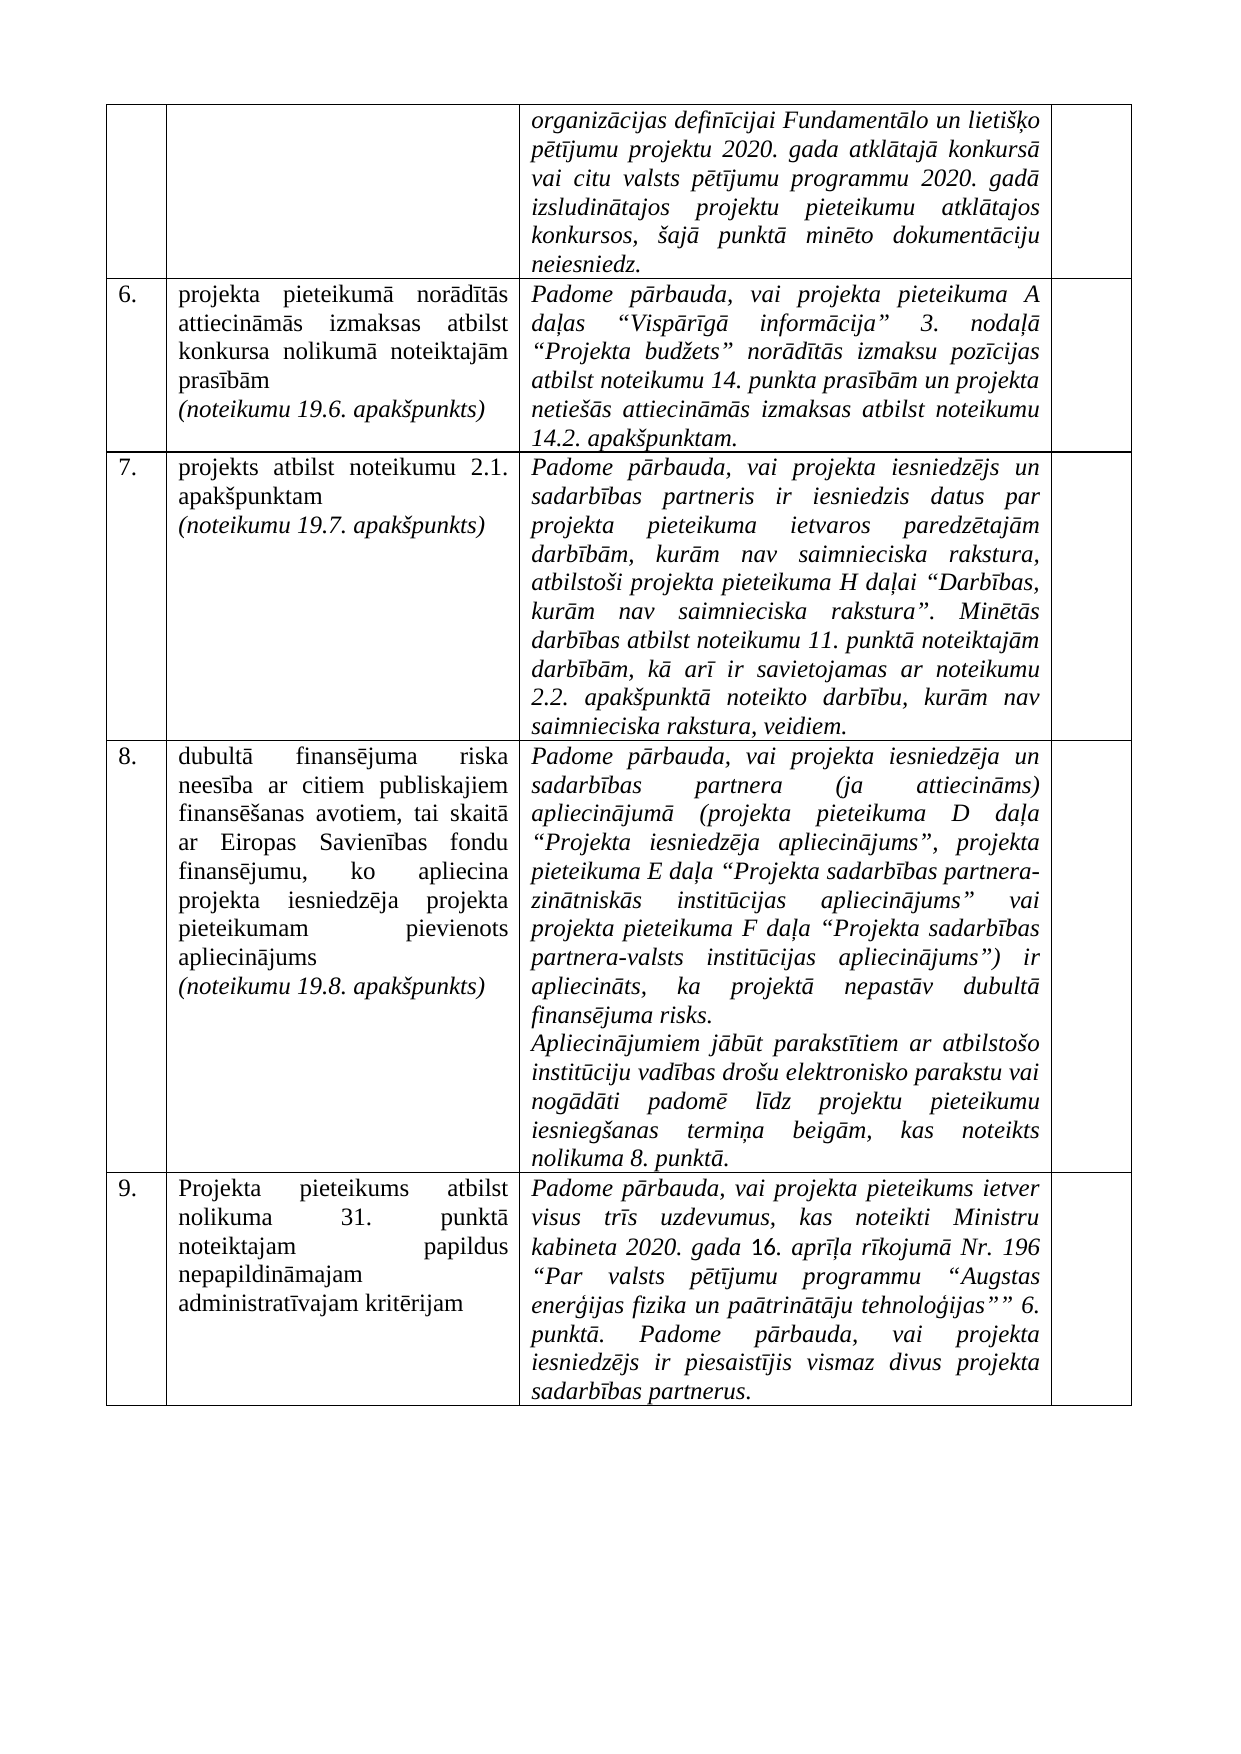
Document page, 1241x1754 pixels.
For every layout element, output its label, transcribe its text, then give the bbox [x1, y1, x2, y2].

table_cell Padome pārbauda, vai projekta iesniedzēja un sadarbības partnera (ja attiecināms) apliecinājumā (projekta pieteikuma D daļa “Projekta iesniedzēja apliecinājums”, projekta pieteikuma E daļa “Projekta sadarbības partnera-zinātniskās institūcijas apliecinājums” vai projekta pieteikuma F daļa “Projekta sadarbības partnera-valsts institūcijas apliecinājums”) ir apliecināts, ka projektā nepastāv dubultā finansējuma risks. Apliecinājumiem jābūt parakstītiem ar atbilstošo institūciju vadības drošu elektronisko parakstu vai nogādāti padomē līdz projektu pieteikumu iesniegšanas termiņa beigām, kas noteikts nolikuma 8. punktā. [520, 741, 1051, 1172]
table_cell Padome pārbauda, vai projekta iesniedzējs un sadarbības partneris ir iesniedzis datus par projekta pieteikuma ietvaros paredzētajām darbībām, kurām nav saimnieciska rakstura, atbilstoši projekta pieteikuma H daļai “Darbības, kurām nav saimnieciska rakstura”. Minētās darbības atbilst noteikumu 11. punktā noteiktajām darbībām, kā arī ir savietojamas ar noteikumu 2.2. apakšpunktā noteikto darbību, kurām nav saimnieciska rakstura, veidiem. [520, 453, 1051, 740]
table_cell Padome pārbauda, vai projekta pieteikums ietver visus trīs uzdevumus, kas noteikti Ministru kabineta 20. gada . rīkojumā Nr. “Par valsts pētījumu programmu “”” 6. punktā. Padome pārbauda, vai projekta iesniedzējs ir piesaistījis vismaz divus projekta sadarbības partnerus. [520, 1173, 1051, 1405]
table_cell dubultā finansējuma riska neesība ar citiem publiskajiem finansēšanas avotiem, tai skaitā ar Eiropas Savienības fondu finansējumu, ko apliecina projekta iesniedzēja projekta pieteikumam pievienots apliecinājums (noteikumu 19.8. apakšpunkts) [167, 741, 519, 1172]
table_cell 5. [107, 105, 166, 278]
table_cell [1052, 105, 1131, 278]
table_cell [520, 105, 1051, 278]
table_cell [1052, 741, 1131, 1172]
table_cell 9. [107, 1173, 166, 1405]
table_cell Projekta pieteikums atbilst nolikuma 31. punktā noteiktajam papildus administratīvajam kritērijam [167, 1173, 519, 1405]
table_cell [1052, 1173, 1131, 1405]
table_cell [1052, 279, 1131, 451]
table_cell [1052, 453, 1131, 740]
table_cell projekts atbilst noteikumu 2.1. apakšpunktam (noteikumu 19.7. apakšpunkts) [167, 453, 519, 740]
table_cell 7. [107, 453, 166, 740]
table_cell Padome pārbauda, vai projekta pieteikuma A daļas “Vispārīgā informācija” 3. nodaļā “Projekta budžets” norādītās izmaksu pozīcijas atbilst noteikumu 14. punkta prasībām un projekta netiešās attiecināmās izmaksas atbilst noteikumu 14.2. apakšpunktam. [520, 279, 1051, 451]
table_cell 6. [107, 279, 166, 451]
table_cell 8. [107, 741, 166, 1172]
table_cell projekta pieteikumā norādītās attiecināmās izmaksas atbilst konkursa nolikumā noteiktajām prasībām (noteikumu 19.6. apakšpunkts) [167, 279, 519, 451]
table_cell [167, 105, 519, 278]
